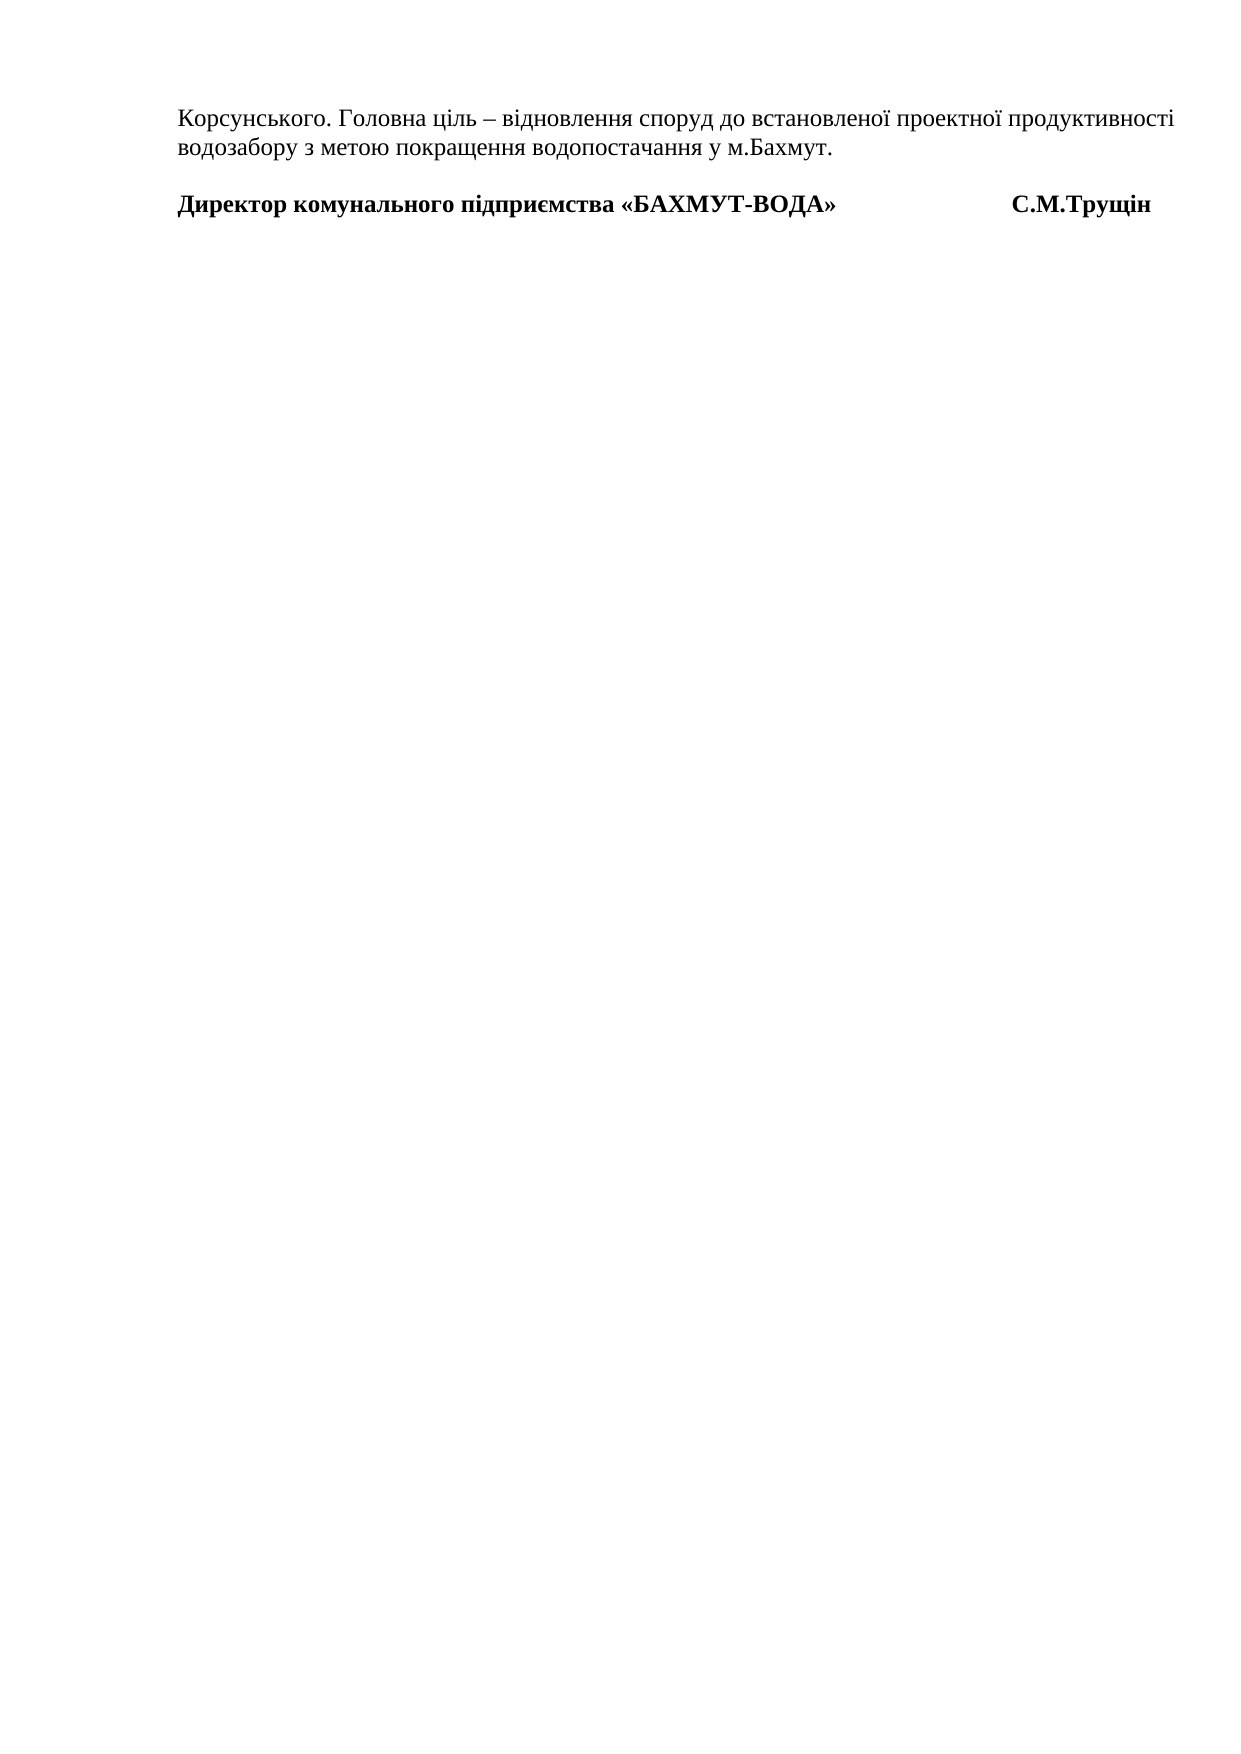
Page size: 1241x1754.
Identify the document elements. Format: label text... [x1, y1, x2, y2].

text Директор комунального підприємства «БАХМУТ-ВОДА» С.М.Трущін [177, 189, 1192, 218]
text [177, 103, 1181, 161]
